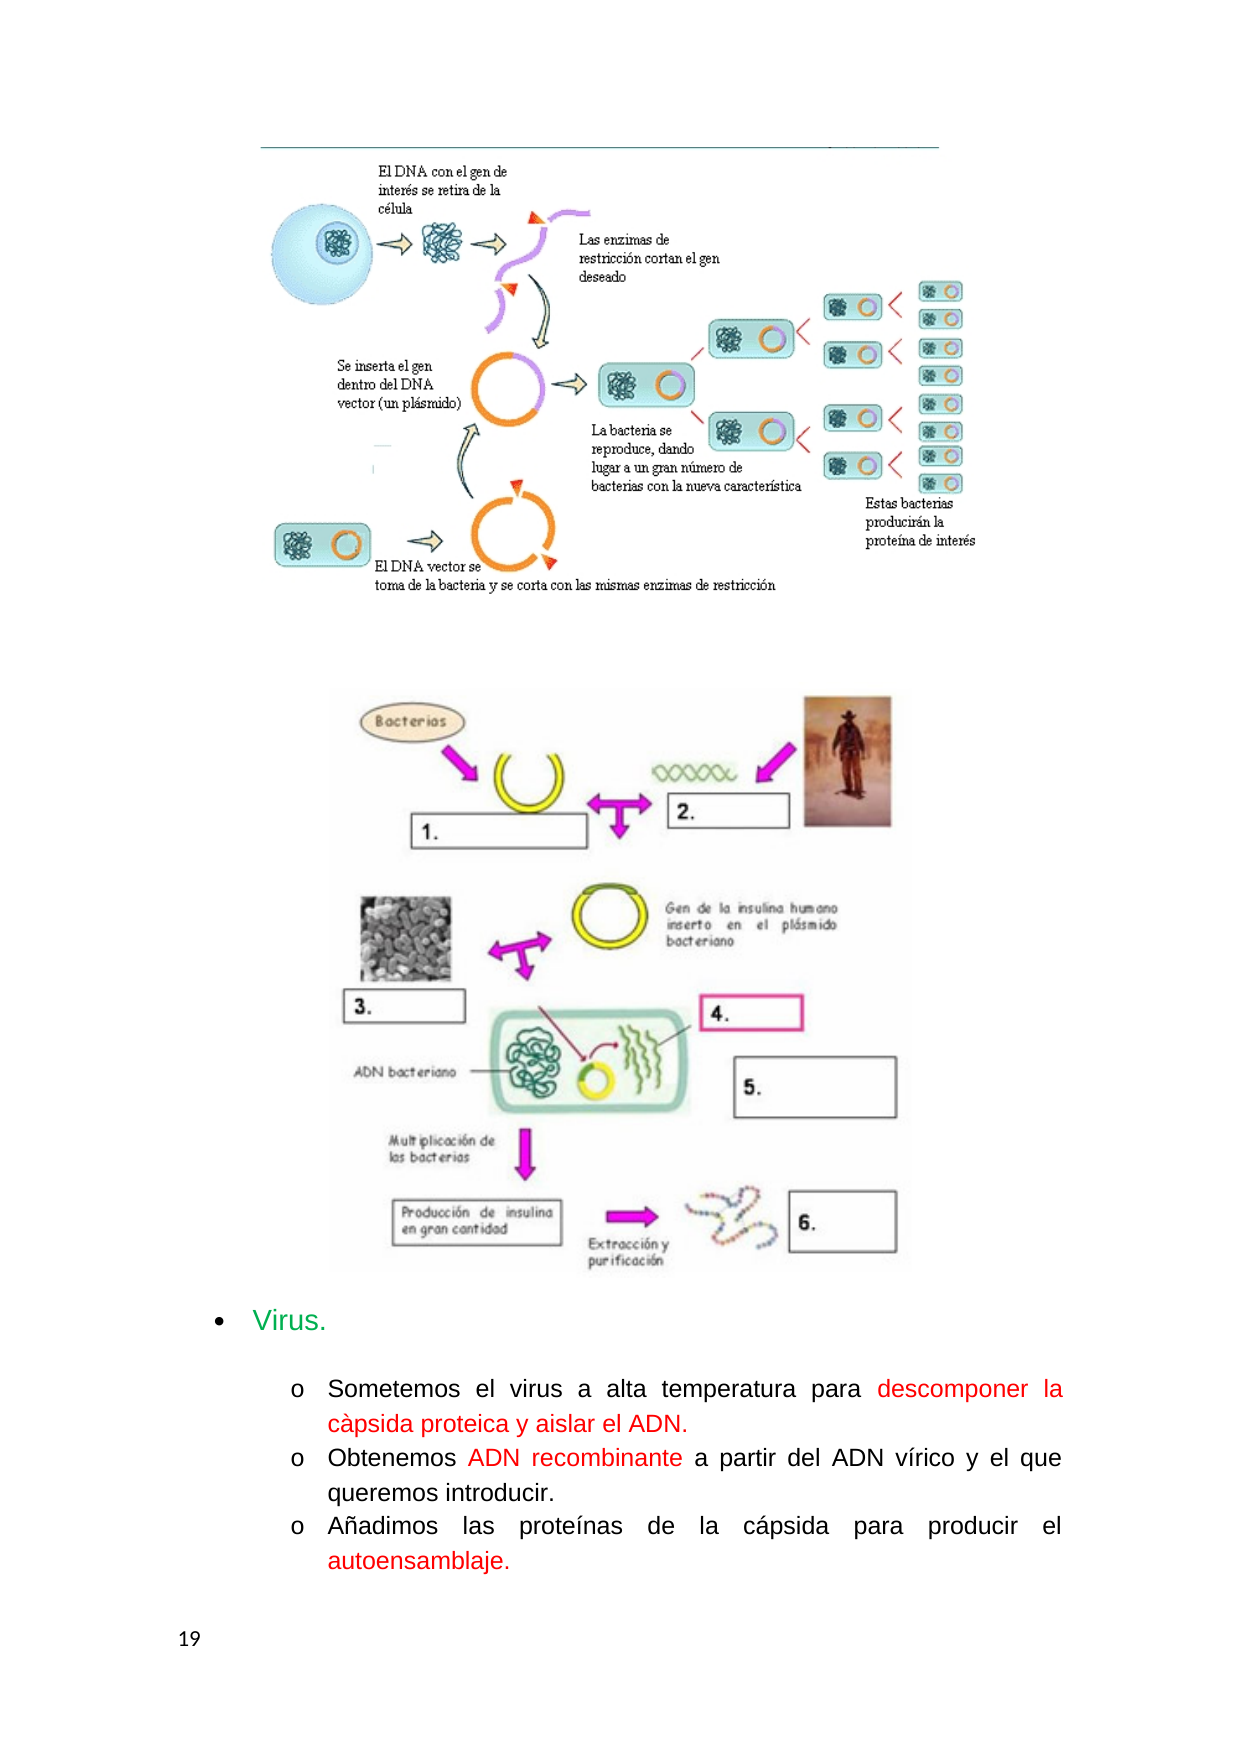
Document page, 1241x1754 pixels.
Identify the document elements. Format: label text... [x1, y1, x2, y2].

list Sometemos el virus a alta temperatura para descomponer la càpsida proteica y aislar el ADN. [290, 1374, 1063, 1438]
picture [328, 682, 912, 1278]
list Virus. [215, 1303, 1063, 1336]
list Obtenemos ADN recombinante a partir del ADN vírico y el que queremos introducir. [290, 1442, 1063, 1506]
list Añadimos las proteínas de la cápsida para producir el autoensamblaje. [290, 1511, 1063, 1575]
picture [260, 147, 980, 605]
